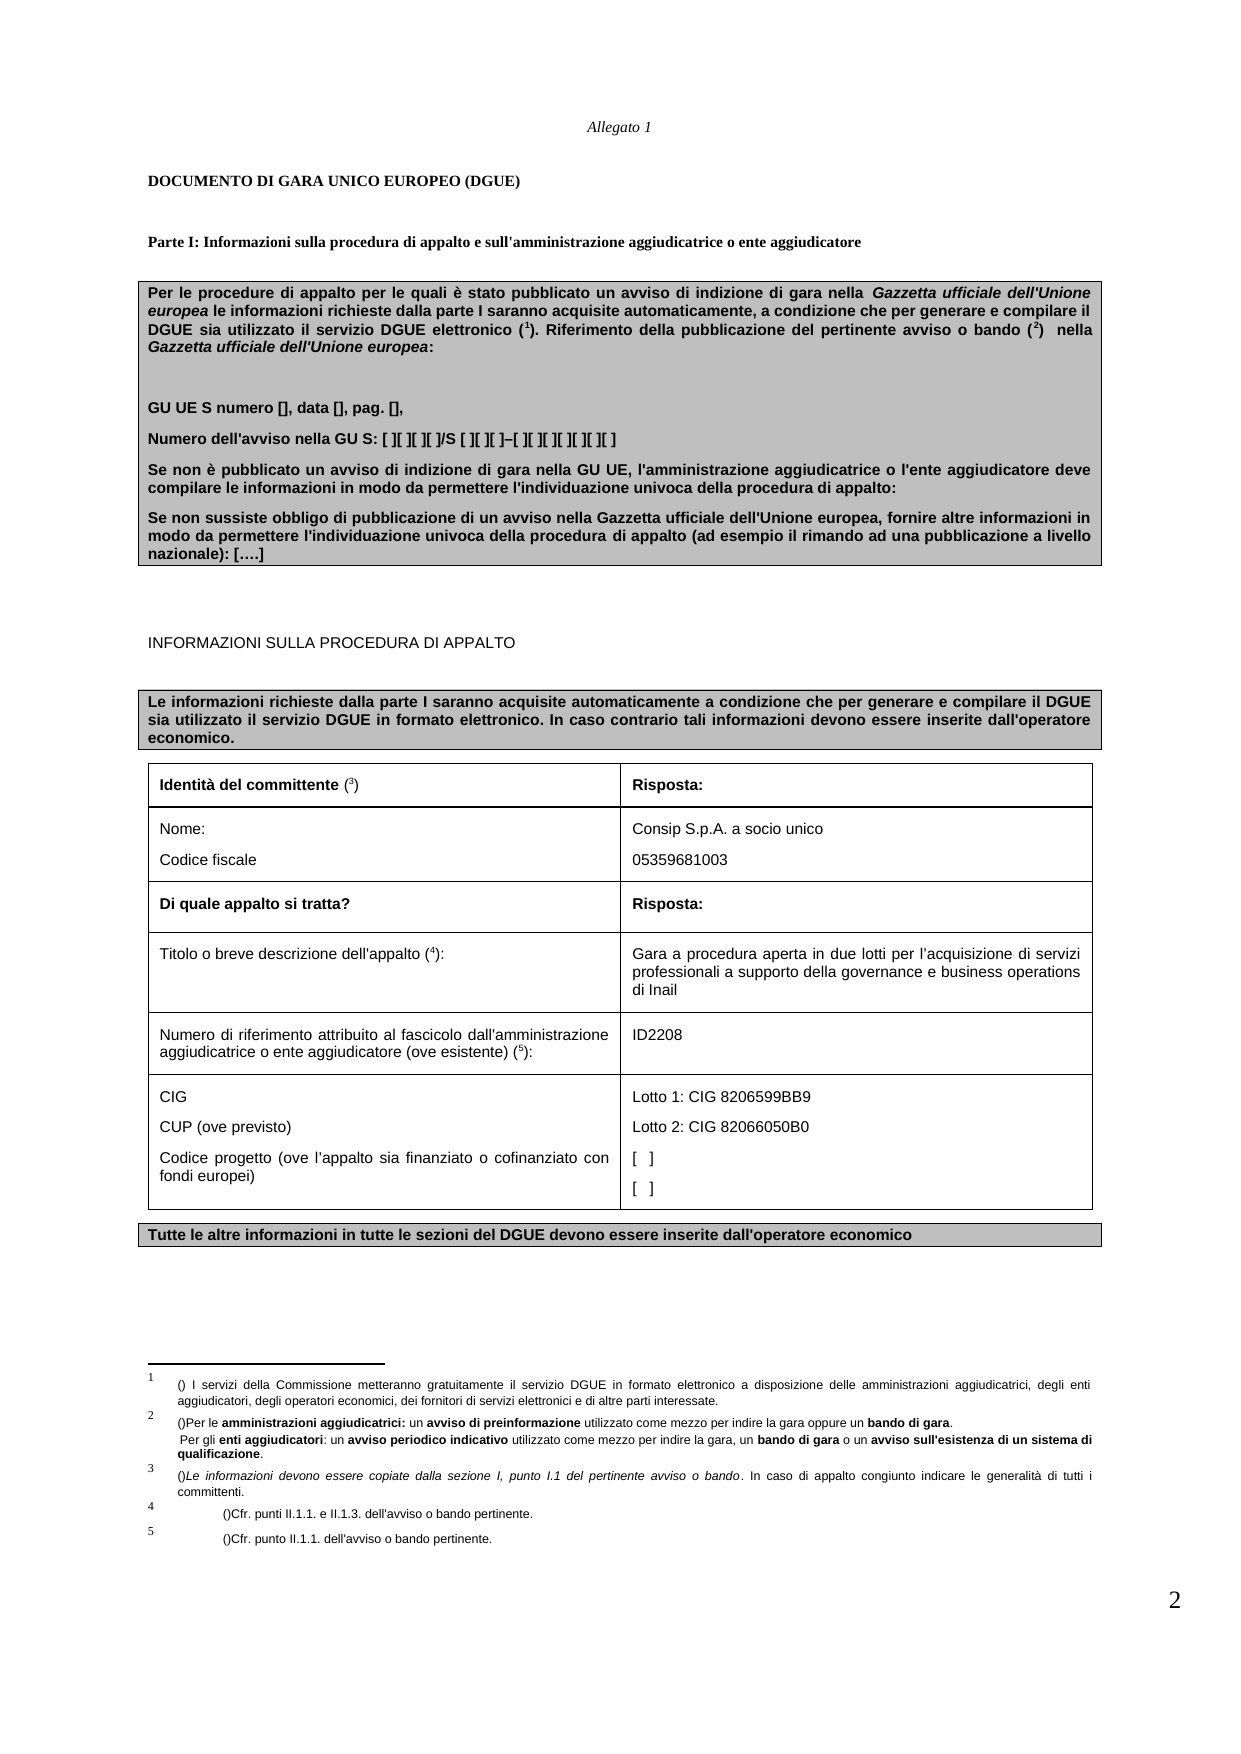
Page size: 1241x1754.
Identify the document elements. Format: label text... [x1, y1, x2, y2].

text Le informazioni richieste dalla parte I saranno acquisite automaticamente a condizione che per generare e compilare il DGUE sia utilizzato il servizio DGUE in formato elettronico. In caso contrario tali informazioni devono essere inserite dall'operatore economico. [139, 691, 1101, 749]
text Se non è pubblicato un avviso di indizione di gara nella GU UE, l'amministrazione aggiudicatrice o l'ente aggiudicatore deve compilare le informazioni in modo da permettere l'individuazione univoca della procedura di appalto: [139, 457, 1101, 496]
table_cell Risposta: [621, 882, 1092, 932]
table_cell Titolo o breve descrizione dell'appalto (): [149, 933, 620, 1012]
title Parte I: Informazioni sulla procedura di appalto e sull'amministrazione aggiudicatrice o ente aggiudicatore [148, 233, 1093, 251]
text Allegato 1 [148, 118, 1093, 136]
text Se non sussiste obbligo di pubblicazione di un avviso nella Gazzetta ufficiale dell'Unione europea, fornire altre informazioni in modo da permettere l'individuazione univoca della procedura di appalto (ad esempio il rimando ad una pubblicazione a livello nazionale): [….] [139, 506, 1101, 565]
table_cell Nome: Codice fiscale [149, 808, 620, 881]
table_cell Consip S.p.A. a socio unico 05359681003 [621, 808, 1092, 881]
text Per le procedure di appalto per le quali è stato pubblicato un avviso di indizione di gara nella Gazzetta ufficiale dell'Unione europea le informazioni richieste dalla parte I saranno acquisite automaticamente, a condizione che per generare e compilare il DGUE sia utilizzato il servizio DGUE elettronico (). Riferimento della pubblicazione del pertinente avviso o bando () nella Gazzetta ufficiale dell'Unione europea: [139, 282, 1101, 356]
text documento di gara unico europeo (DGUE) [148, 172, 1093, 190]
table_cell Numero di riferimento attribuito al fascicolo dall'amministrazione aggiudicatrice o ente aggiudicatore (ove esistente) (): [149, 1013, 620, 1074]
table_cell Di quale appalto si tratta? [149, 882, 620, 932]
text Tutte le altre informazioni in tutte le sezioni del DGUE devono essere inserite dall'operatore economico [139, 1224, 1101, 1246]
table_header Identità del committente () [149, 764, 620, 806]
title Informazioni sulla procedura di appalto [148, 634, 1093, 652]
table_cell Gara a procedura aperta in due lotti per l’acquisizione di servizi professionali a supporto della governance e business operations di Inail [621, 933, 1092, 1012]
table_cell ID2208 [621, 1013, 1092, 1074]
table_cell Lotto 1: CIG 8206599BB9 Lotto 2: CIG 82066050B0 [ ] [ ] [621, 1075, 1092, 1209]
text GU UE S numero [], data [], pag. [], [139, 396, 1101, 417]
text Numero dell'avviso nella GU S: [ ][ ][ ][ ]/S [ ][ ][ ]–[ ][ ][ ][ ][ ][ ][ ] [139, 427, 1101, 448]
table_cell CIG CUP (ove previsto) Codice progetto (ove l’appalto sia finanziato o cofinanziato con fondi europei) [149, 1075, 620, 1209]
table_header Risposta: [621, 764, 1092, 806]
